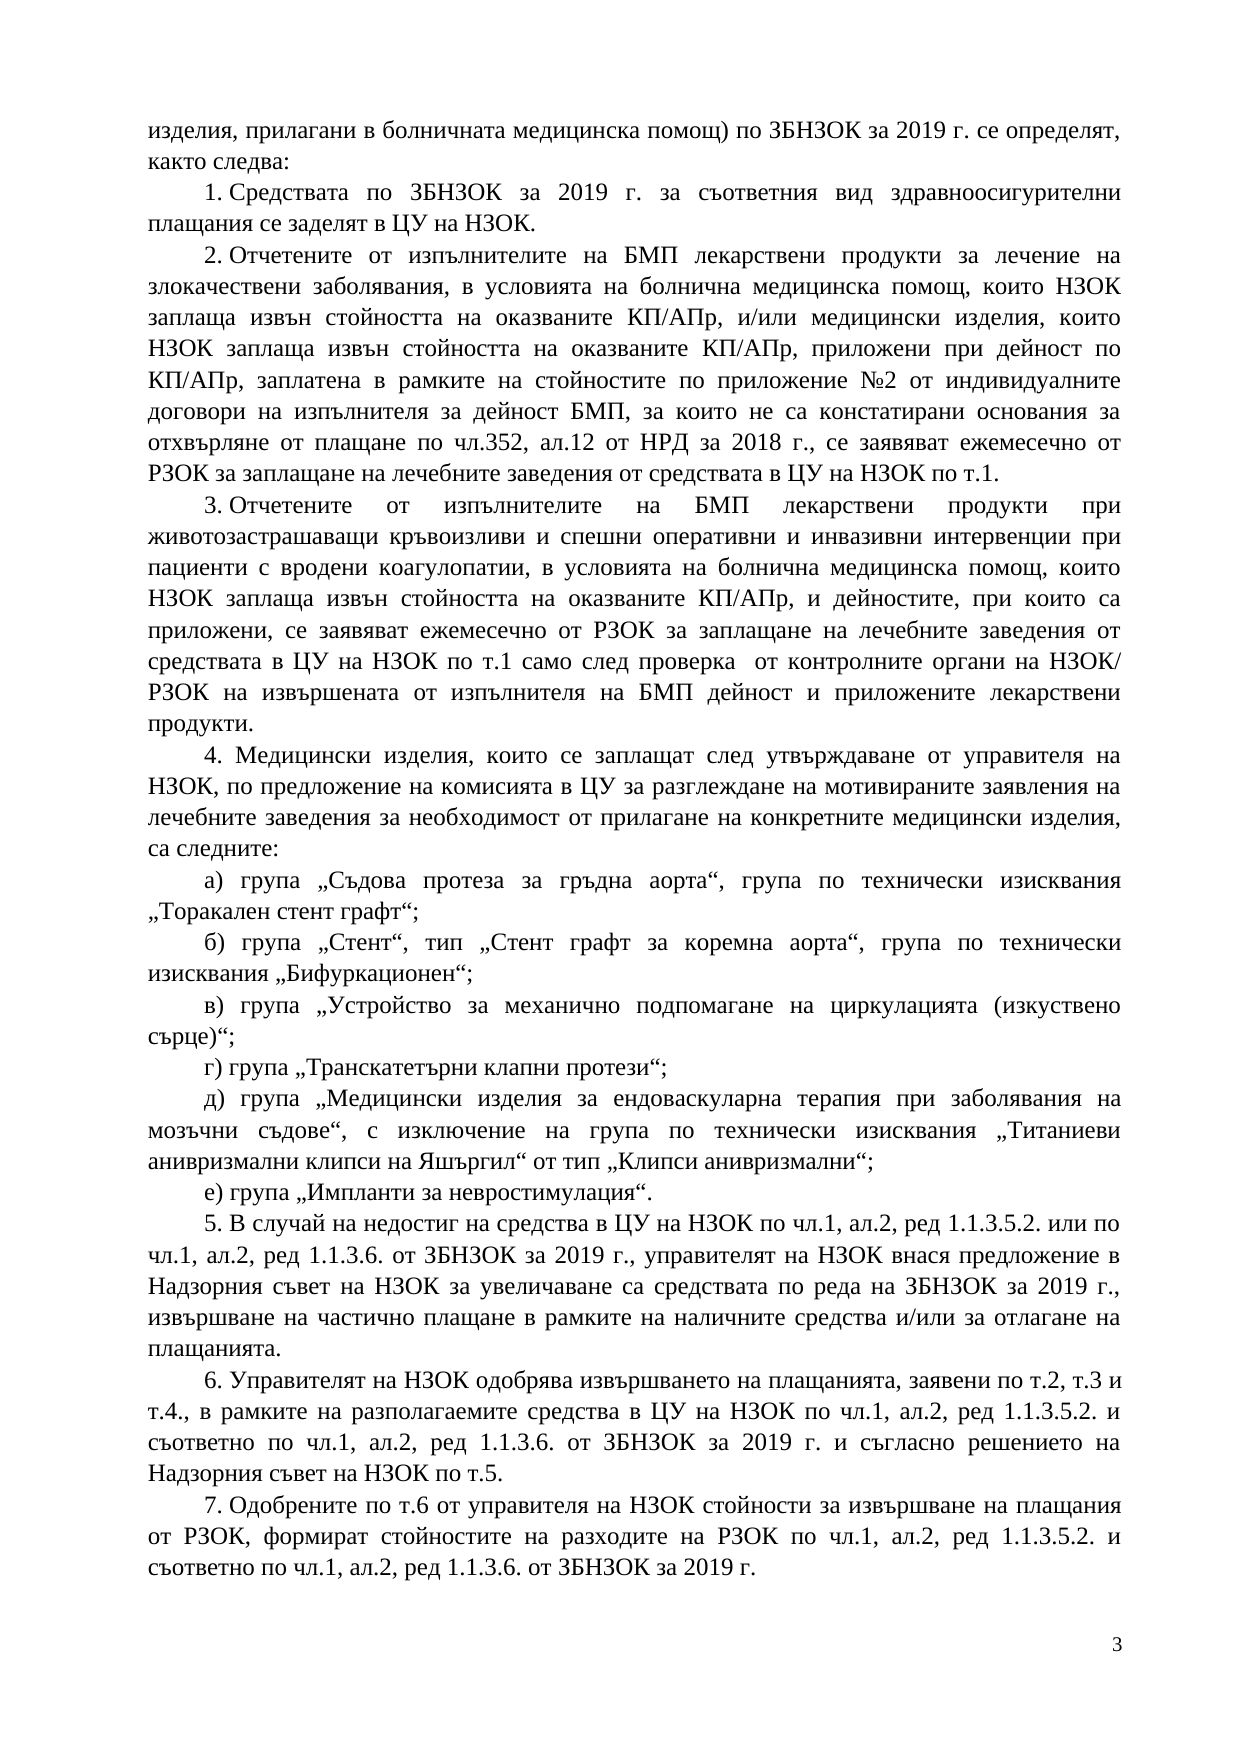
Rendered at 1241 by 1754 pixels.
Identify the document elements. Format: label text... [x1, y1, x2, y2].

text в) група „Устройство за механично подпомагане на циркулацията (изкуствено сърце)“; [148, 987, 1122, 1050]
text 1. Средствата по ЗБНЗОК за 2019 г. за съответния вид здравноосигурителни плащания се заделят в ЦУ на НЗОК. [148, 175, 1122, 237]
text д) група „Медицински изделия за ендоваскуларна терапия при заболявания на мозъчни съдове“, с изключение на група по технически изисквания „Титаниеви анивризмални клипси на Яшъргил“ от тип „Клипси анивризмални“; [148, 1081, 1122, 1175]
text 2. Отчетените от изпълнителите на БМП лекарствени продукти за лечение на злокачествени заболявания, в условията на болнична медицинска помощ, които НЗОК заплаща извън стойността на оказваните КП/АПр, и/или медицински изделия, които НЗОК заплаща извън стойността на оказваните КП/АПр, приложени при дейност по КП/АПр, заплатена в рамките на стойностите по приложение №2 от индивидуалните договори на изпълнителя за дейност БМП, за които не са констатирани основания за отхвърляне от плащане по чл.352, ал.12 от НРД за 2018 г., се заявяват ежемесечно от РЗОК за заплащане на лечебните заведения от средствата в ЦУ на НЗОК по т.1. [148, 237, 1122, 487]
text б) група „Стент“, тип „Стент графт за коремна аорта“, група по технически изисквания „Бифуркационен“; [148, 925, 1122, 987]
text е) група „Импланти за невростимулация“. [148, 1175, 1122, 1206]
text 3. Отчетените от изпълнителите на БМП лекарствени продукти при животозастрашаващи кръвоизливи и спешни оперативни и инвазивни интервенции при пациенти с вродени коагулопатии, в условията на болнична медицинска помощ, които НЗОК заплаща извън стойността на оказваните КП/АПр, и дейностите, при които са приложени, се заявяват ежемесечно от РЗОК за заплащане на лечебните заведения от средствата в ЦУ на НЗОК по т.1 само след проверка от контролните органи на НЗОК/ РЗОК на извършената от изпълнителя на БМП дейност и приложените лекарствени продукти. [148, 487, 1122, 737]
text г) група „Транскатетърни клапни протези“; [148, 1050, 1122, 1081]
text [148, 112, 1122, 175]
text 5. В случай на недостиг на средства в ЦУ на НЗОК по чл.1, ал.2, ред 1.1.3.5.2. или по чл.1, ал.2, ред 1.1.3.6. от ЗБНЗОК за 2019 г., управителят на НЗОК внася предложение в Надзорния съвет на НЗОК за увеличаване са средствата по реда на ЗБНЗОК за 2019 г., извършване на частично плащане в рамките на наличните средства и/или за отлагане на плащанията. [148, 1206, 1122, 1362]
text 7. Одобрените по т.6 от управителя на НЗОК стойности за извършване на плащания от РЗОК, формират стойностите на разходите на РЗОК по чл.1, ал.2, ред 1.1.3.5.2. и съответно по чл.1, ал.2, ред 1.1.3.6. от ЗБНЗОК за 2019 г. [148, 1487, 1122, 1581]
text 4. Медицински изделия, които се заплащат след утвърждаване от управителя на НЗОК, по предложение на комисията в ЦУ за разглеждане на мотивираните заявления на лечебните заведения за необходимост от прилагане на конкретните медицински изделия, са следните: [148, 737, 1122, 862]
text а) група „Съдова протеза за гръдна аорта“, група по технически изисквания „Торакален стент графт“; [148, 862, 1122, 925]
text 6. Управителят на НЗОК одобрява извършването на плащанията, заявени по т.2, т.3 и т.4., в рамките на разполагаемите средства в ЦУ на НЗОК по чл.1, ал.2, ред 1.1.3.5.2. и съответно по чл.1, ал.2, ред 1.1.3.6. от ЗБНЗОК за 2019 г. и съгласно решението на Надзорния съвет на НЗОК по т.5. [148, 1362, 1122, 1487]
